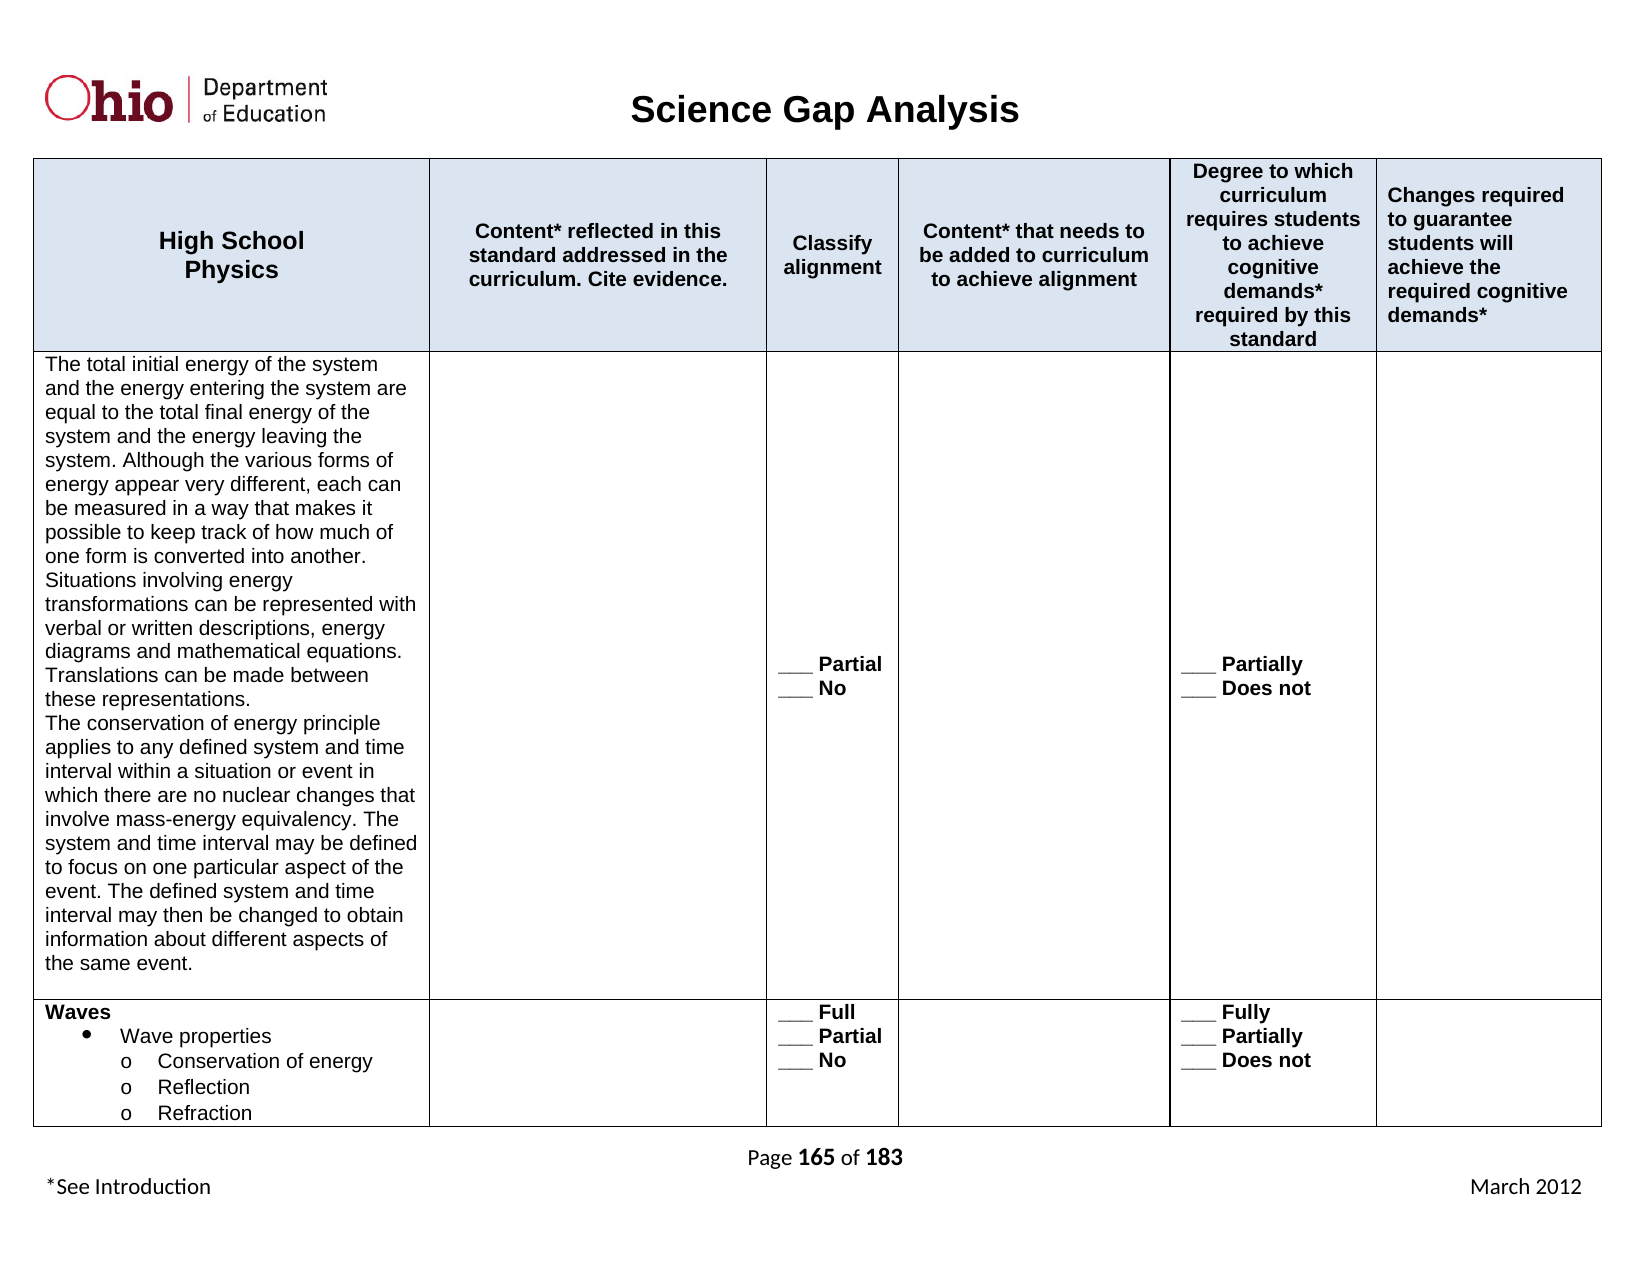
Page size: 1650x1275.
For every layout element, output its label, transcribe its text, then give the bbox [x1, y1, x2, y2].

table_header Content* that needs to be added to curriculum to achieve alignment [899, 159, 1169, 351]
table_header Content* reflected in this standard addressed in the curriculum. Cite evidence. [430, 159, 766, 351]
table_cell [430, 352, 766, 999]
table_header High School Physics [34, 159, 429, 351]
table_cell ___ Fully ___ Partially ___ Does not [1171, 352, 1376, 999]
table_cell ___ Full ___ Partial ___ No [767, 1000, 898, 1126]
table_header Degree to which curriculum requires students to achieve cognitive demands* required by this standard [1171, 159, 1376, 351]
table_cell ___ Full ___ Partial ___ No [767, 352, 898, 999]
table_header Classify alignment [767, 159, 898, 351]
table_cell [1377, 1000, 1601, 1126]
table_cell ___ Fully ___ Partially ___ Does not [1171, 1000, 1376, 1126]
picture [45, 75, 327, 123]
table_header Changes required to guarantee students will achieve the required cognitive demands* [1377, 159, 1601, 351]
table_cell [899, 352, 1169, 999]
table_cell [899, 1000, 1169, 1126]
table_cell [1377, 352, 1601, 999]
table_cell [430, 1000, 766, 1126]
